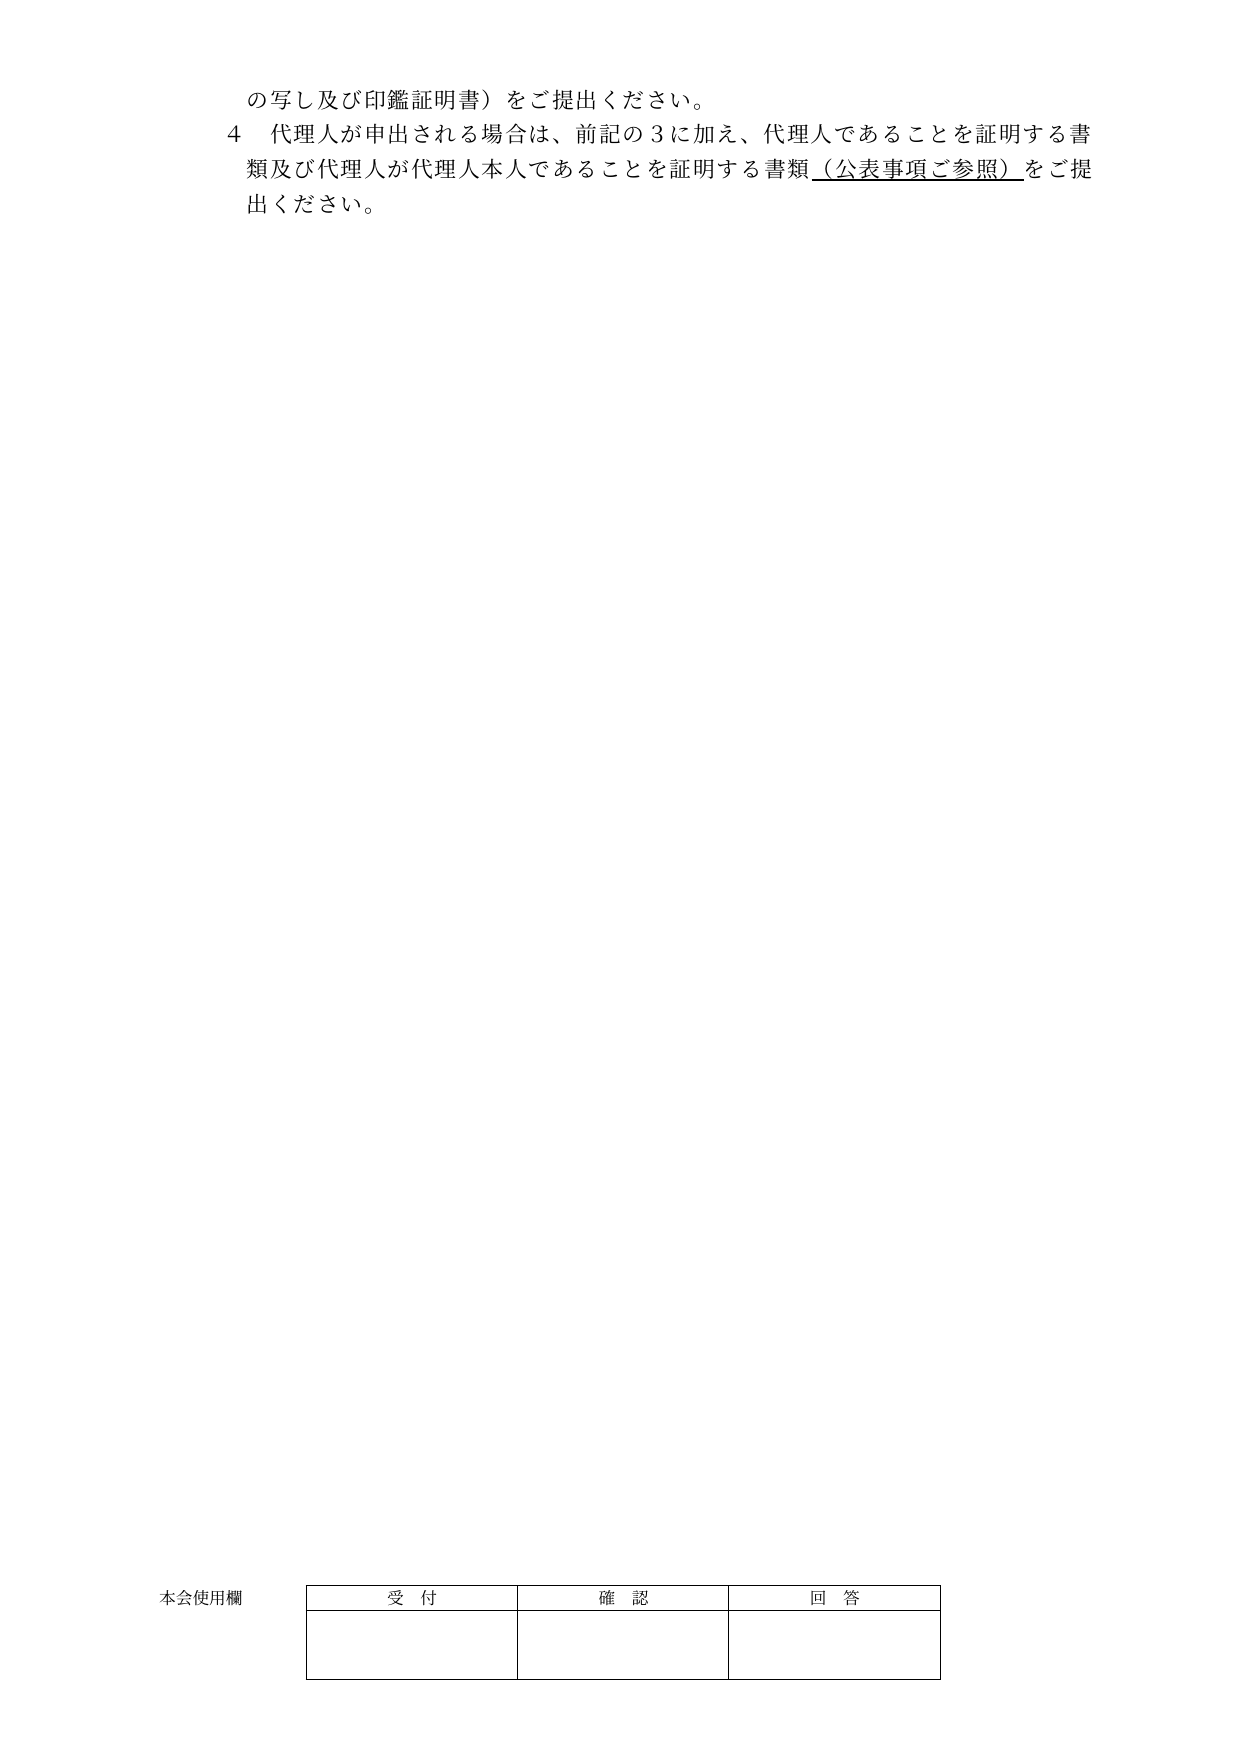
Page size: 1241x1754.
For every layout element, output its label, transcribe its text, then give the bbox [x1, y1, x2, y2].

text ４ 代理人が申出される場合は、前記の３に加え、代理人であることを証明する書類及び代理人が代理人本人であることを証明する書類（公表事項ご参照）をご提出ください。 [153, 116, 1094, 220]
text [153, 82, 1094, 116]
